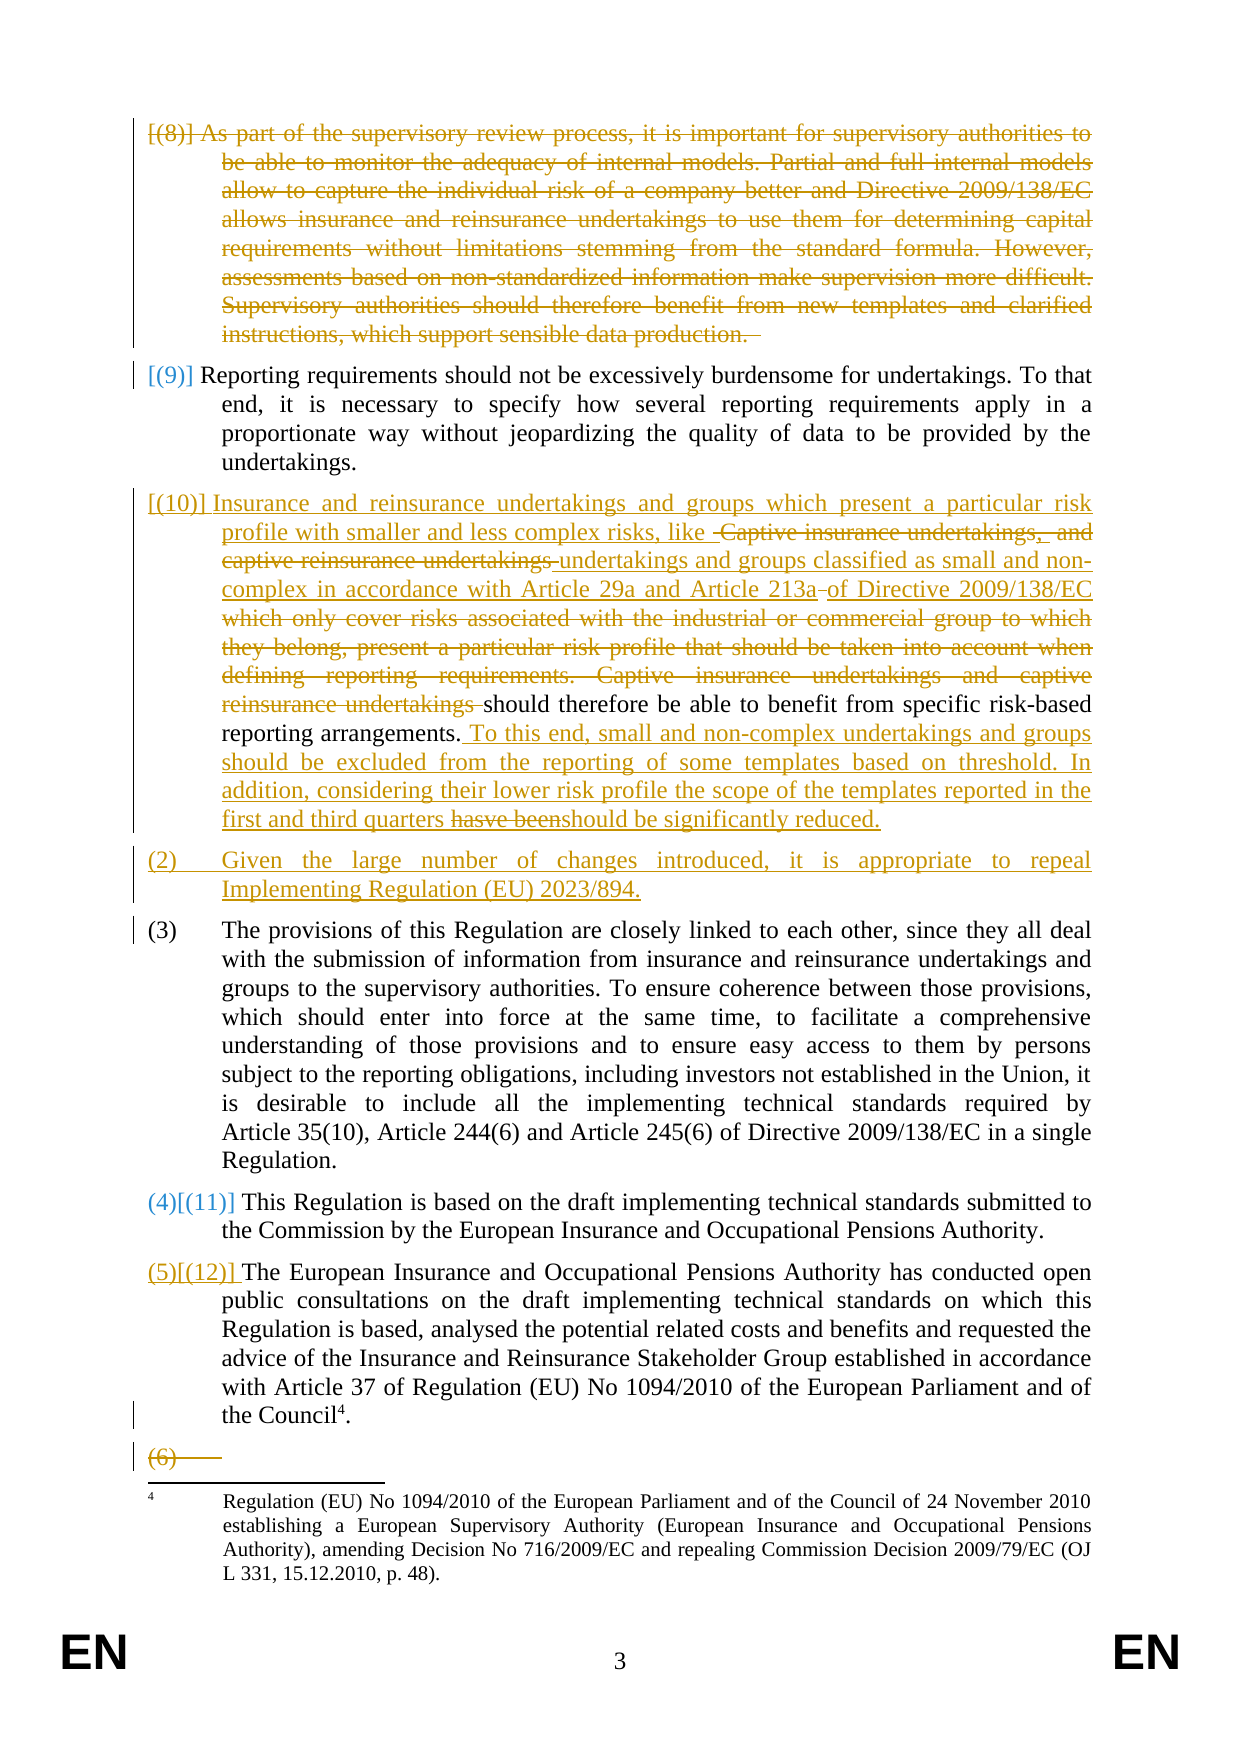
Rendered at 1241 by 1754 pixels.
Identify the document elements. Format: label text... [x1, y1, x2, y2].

text The provisions of this Regulation are closely linked to each other, since they all deal with the submission of information from insurance and reinsurance undertakings and groups to the supervisory authorities. To ensure coherence between those provisions, which should enter into force at the same time, to facilitate a comprehensive understanding of those provisions and to ensure easy access to them by persons subject to the reporting obligations, including investors not established in the Union, it is desirable to include all the implementing technical standards required by Article 35(10), Article 244(6) and Article 245(6) of Directive 2009/138/EC in a single Regulation. [148, 916, 1093, 1174]
text should therefore be able to benefit from specific risk-based reporting arrangements. [148, 488, 1093, 513]
text should therefore be able to benefit from specific risk-based reporting arrangements. [148, 514, 1093, 833]
text This Regulation is based on the draft implementing technical standards submitted to the Commission by the European Insurance and Occupational Pensions Authority. [148, 1187, 1093, 1244]
text The European Insurance and Occupational Pensions Authority has conducted open public consultations on the draft implementing technical standards on which this Regulation is based, analysed the potential related costs and benefits and requested the advice of the Insurance and Reinsurance Stakeholder Group established in accordance with Article 37 of Regulation (EU) No 1094/2010 of the European Parliament and of the Council. [148, 1257, 1093, 1429]
text Reporting requirements should not be excessively burdensome for undertakings. To that end, it is necessary to specify how several reporting requirements apply in a proportionate way without jeopardizing the quality of data to be provided by the undertakings. [148, 361, 1093, 476]
